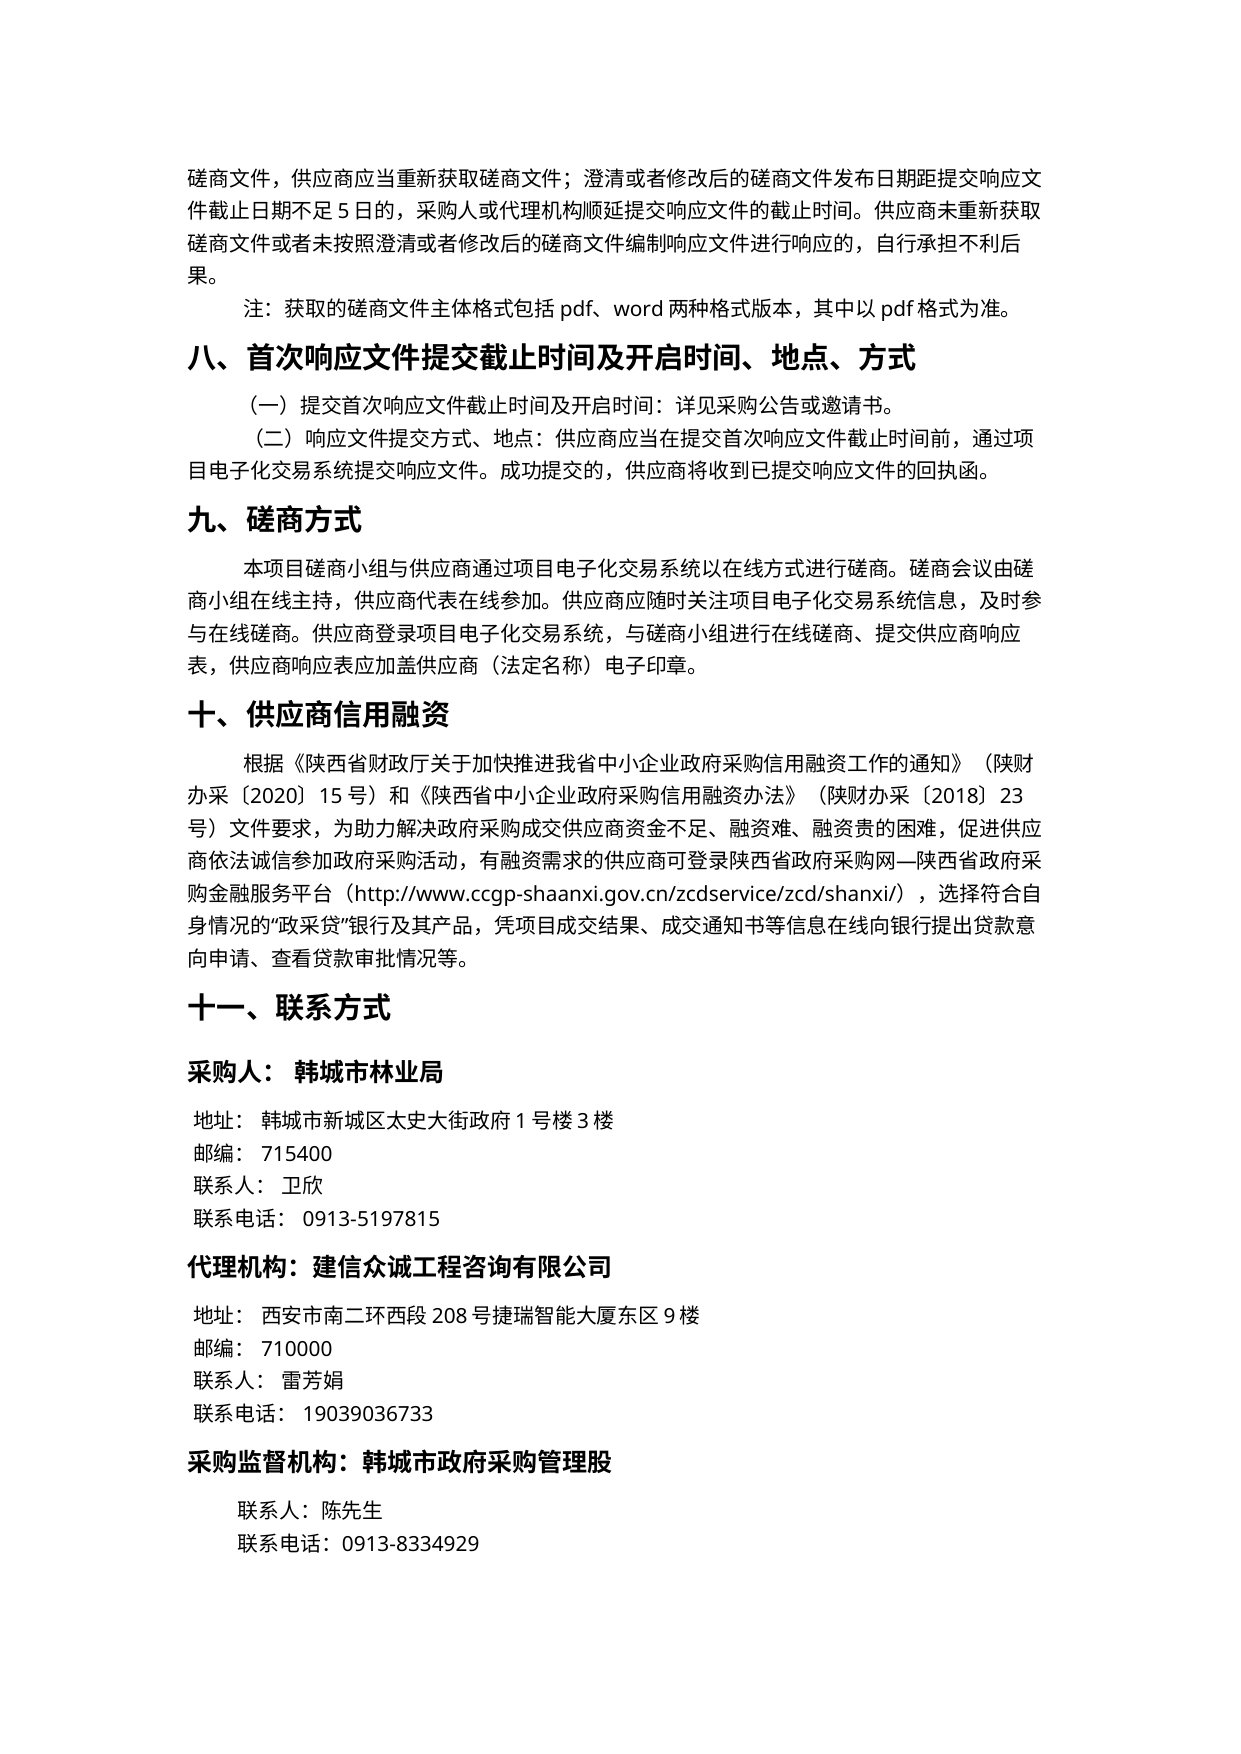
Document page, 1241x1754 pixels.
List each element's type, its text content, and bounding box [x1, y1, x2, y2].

text 本项目磋商小组与供应商通过项目电子化交易系统以在线方式进行磋商。磋商会议由磋商小组在线主持，供应商代表在线参加。供应商应随时关注项目电子化交易系统信息，及时参与在线磋商。供应商登录项目电子化交易系统，与磋商小组进行在线磋商、提交供应商响应表，供应商响应表应加盖供应商（法定名称）电子印章。 [187, 552, 1053, 682]
text 邮编： 715400 [187, 1137, 1053, 1169]
text 采购人： 韩城市林业局 [187, 1039, 1053, 1104]
text 联系电话：0913-8334929 [187, 1527, 1053, 1559]
text 代理机构：建信众诚工程咨询有限公司 [187, 1234, 1053, 1299]
text 十一、联系方式 [187, 974, 1053, 1039]
text 八、首次响应文件提交截止时间及开启时间、地点、方式 [187, 324, 1053, 389]
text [187, 162, 1053, 292]
text 联系电话： 0913-5197815 [187, 1202, 1053, 1234]
text 九、磋商方式 [187, 487, 1053, 552]
text 邮编： 710000 [187, 1332, 1053, 1364]
text 地址： 西安市南二环西段208号捷瑞智能大厦东区9楼 [187, 1299, 1053, 1332]
text 注：获取的磋商文件主体格式包括pdf、word两种格式版本，其中以pdf格式为准。 [187, 292, 1053, 324]
text 十、供应商信用融资 [187, 682, 1053, 747]
text 根据《陕西省财政厅关于加快推进我省中小企业政府采购信用融资工作的通知》（陕财办采〔2020〕15 号）和《陕西省中小企业政府采购信用融资办法》（陕财办采〔2018〕23 号）文件要求，为助力解决政府采购成交供应商资金不足、融资难、融资贵的困难，促进供应商依法诚信参加政府采购活动，有融资需求的供应商可登录陕西省政府采购网—陕西省政府采购金融服务平台（http://www.ccgp-shaanxi.gov.cn/zcdservice/zcd/shanxi/），选择符合自身情况的“政采贷”银行及其产品，凭项目成交结果、成交通知书等信息在线向银行提出贷款意向申请、查看贷款审批情况等。 [187, 747, 1053, 974]
text 联系人： 雷芳娟 [187, 1364, 1053, 1397]
text 联系电话： 19039036733 [187, 1397, 1053, 1429]
text （一）提交首次响应文件截止时间及开启时间：详见采购公告或邀请书。 [187, 389, 1053, 422]
text 地址： 韩城市新城区太史大街政府1号楼3楼 [187, 1104, 1053, 1137]
text 联系人：陈先生 [187, 1494, 1053, 1527]
text （二）响应文件提交方式、地点：供应商应当在提交首次响应文件截止时间前，通过项目电子化交易系统提交响应文件。成功提交的，供应商将收到已提交响应文件的回执函。 [187, 422, 1053, 487]
text 采购监督机构：韩城市政府采购管理股 [187, 1429, 1053, 1494]
text 联系人： 卫欣 [187, 1169, 1053, 1202]
